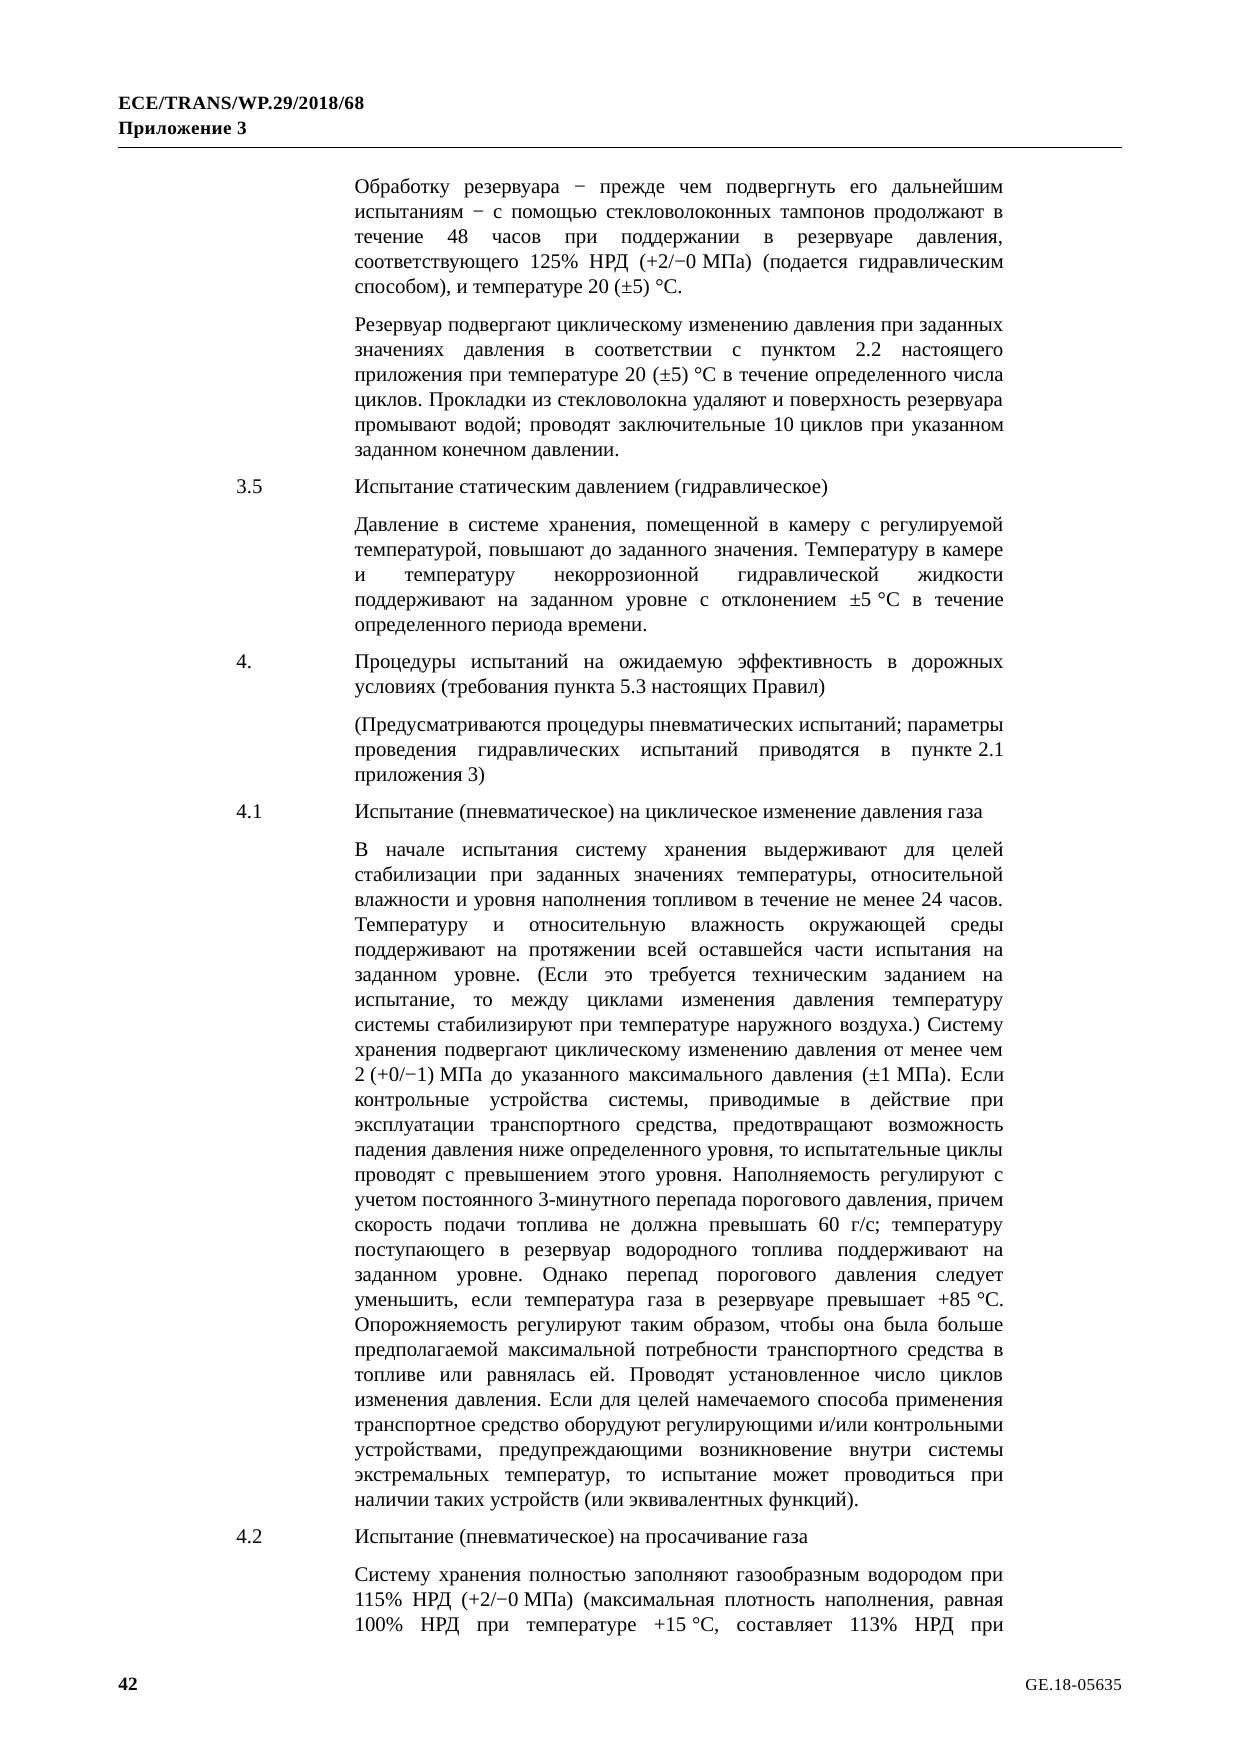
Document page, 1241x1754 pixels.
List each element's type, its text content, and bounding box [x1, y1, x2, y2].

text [236, 1561, 1004, 1636]
text Резервуар подвергают циклическому изменению давления при заданных значениях давления в соответствии с пунктом 2.2 настоящего приложения при температуре 20 (±5) °C в течение определенного числа циклов. Прокладки из стекловолокна удаляют и поверхность резервуара промывают водой; проводят заключительные 10 циклов при указанном заданном конечном давлении. [236, 311, 1004, 461]
text 4.1 Испытание (пневматическое) на циклическое изменение давления газа [236, 798, 1004, 823]
text Давление в системе хранения, помещенной в камеру с регулируемой температурой, повышают до заданного значения. Температуру в камере и температуру некоррозионной гидравлической жидкости поддерживают на заданном уровне с отклонением ±5 °C в течение определенного периода времени. [236, 511, 1004, 636]
text Обработку резервуара − прежде чем подвергнуть его дальнейшим испытаниям − с помощью стекловолоконных тампонов продолжают в течение 48 часов при поддержании в резервуаре давления, соответствующего 125% НРД (+2/−0 МПа) (подается гидравлическим способом), и температуре 20 (±5) °C. [236, 173, 1004, 298]
text В начале испытания систему хранения выдерживают для целей стабилизации при заданных значениях температуры, относительной влажности и уровня наполнения топливом в течение не менее 24 часов. Температуру и относительную влажность окружающей среды поддерживают на протяжении всей оставшейся части испытания на заданном уровне. (Если это требуется техническим заданием на испытание, то между циклами изменения давления температуру системы стабилизируют при температуре наружного воздуха.) Систему хранения подвергают циклическому изменению давления от менее чем 2 (+0/−1) МПа до указанного максимального давления (±1 МПа). Если контрольные устройства системы, приводимые в действие при эксплуатации транспортного средства, предотвращают возможность падения давления ниже определенного уровня, то испытательные циклы проводят с превышением этого уровня. Наполняемость регулируют с учетом постоянного 3-минутного перепада порогового давления, причем скорость подачи топлива не должна превышать 60 г/с; температуру поступающего в резервуар водородного топлива поддерживают на заданном уровне. Однако перепад порогового давления следует уменьшить, если температура газа в резервуаре превышает +85 °С. Опорожняемость регулируют таким образом, чтобы она была больше предполагаемой максимальной потребности транспортного средства в топливе или равнялась ей. Проводят установленное число циклов изменения давления. Если для целей намечаемого способа применения транспортное средство оборудуют регулирующими и/или контрольными устройствами, предупреждающими возникновение внутри системы экстремальных температур, то испытание может проводиться при наличии таких устройств (или эквивалентных функций). [236, 836, 1004, 1511]
text 4. Процедуры испытаний на ожидаемую эффективность в дорожных условиях (требования пункта 5.3 настоящих Правил) [236, 648, 1004, 698]
text 4.2 Испытание (пневматическое) на просачивание газа [236, 1523, 1004, 1548]
text 3.5 Испытание статическим давлением (гидравлическое) [236, 473, 1004, 498]
text (Предусматриваются процедуры пневматических испытаний; параметры проведения гидравлических испытаний приводятся в пункте 2.1 приложения 3) [236, 711, 1004, 786]
